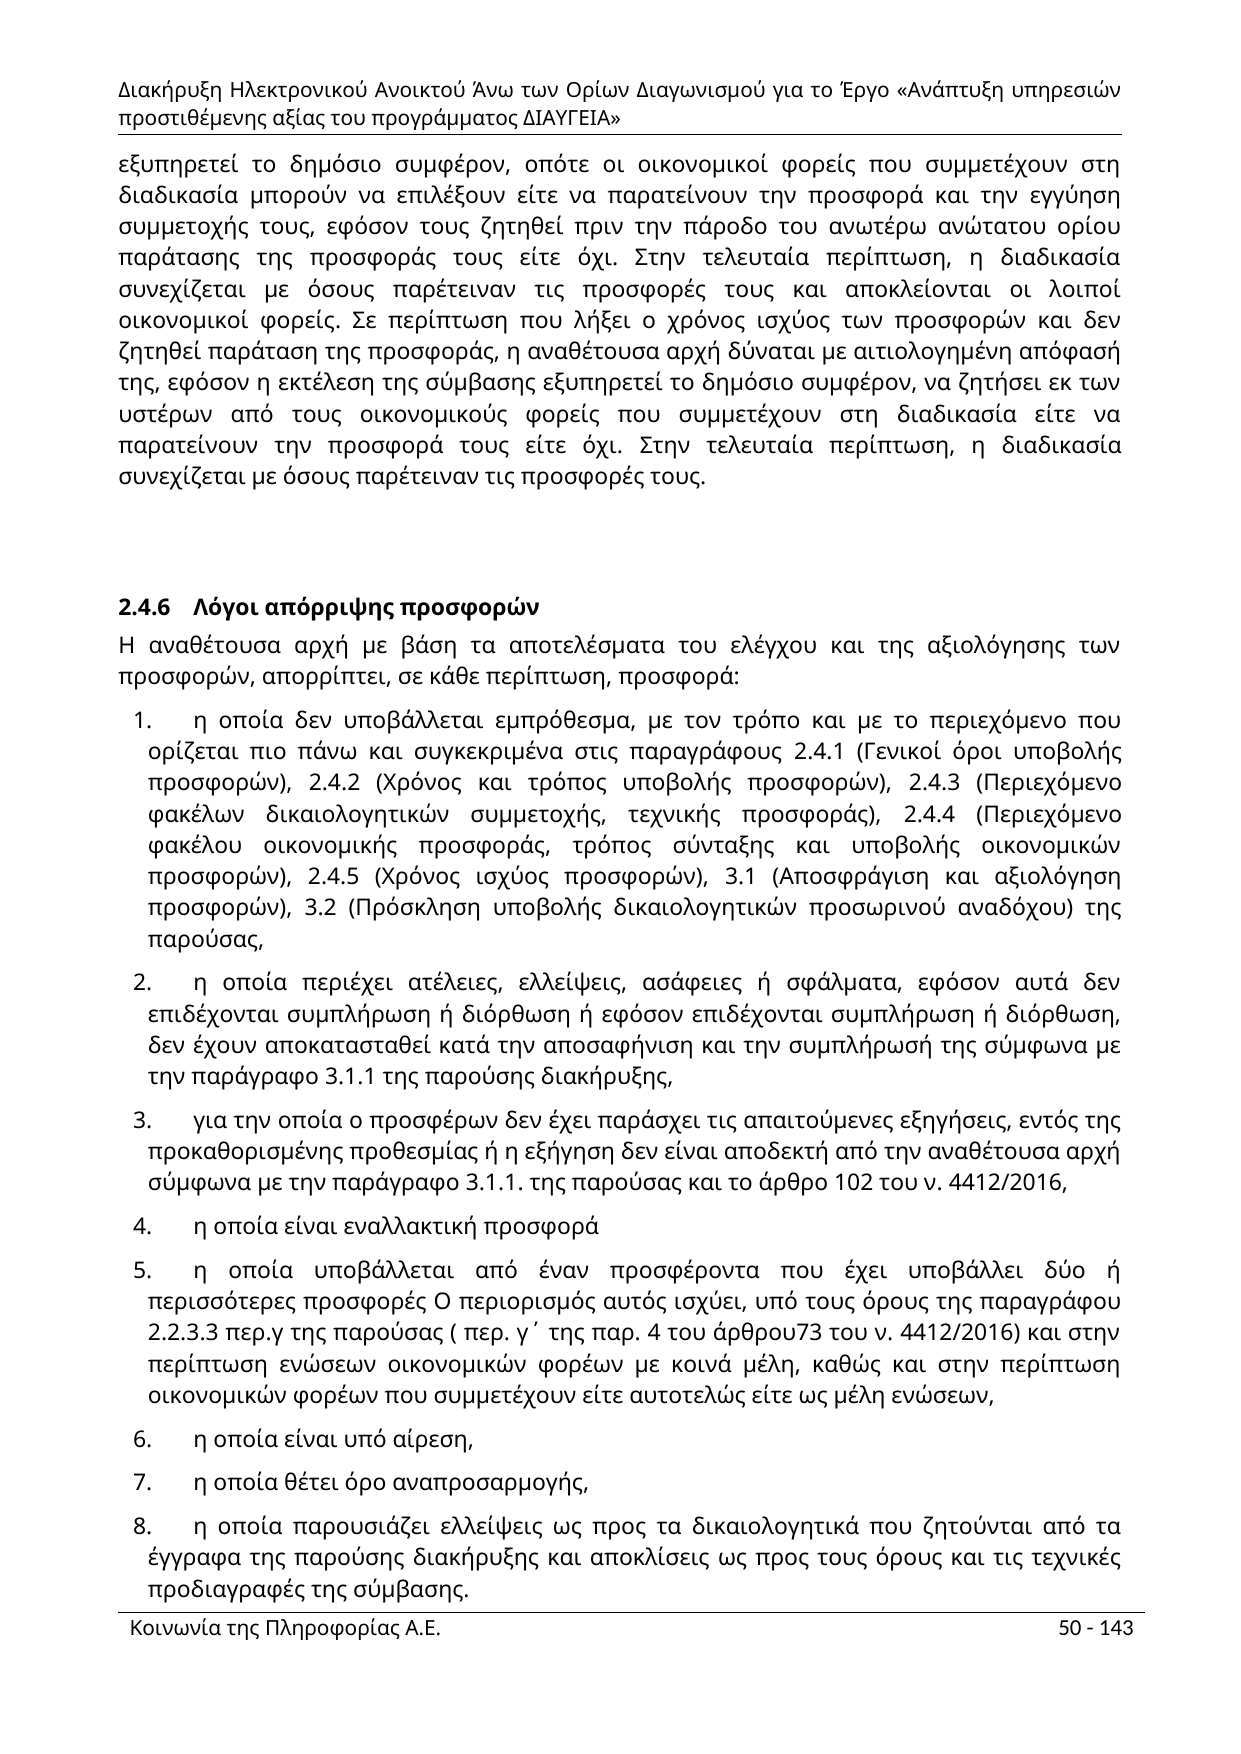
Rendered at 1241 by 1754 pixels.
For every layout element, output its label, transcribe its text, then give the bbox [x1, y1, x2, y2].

subtitle Λόγοι απόρριψης προσφορών [118, 591, 1122, 622]
list η οποία δεν υποβάλλεται εμπρόθεσμα, με τον τρόπο και με το περιεχόμενο που ορίζεται πιο πάνω και συγκεκριμένα στις παραγράφους 2.4.1 (Γενικοί όροι υποβολής προσφορών), 2.4.2 (Χρόνος και τρόπος υποβολής προσφορών), 2.4.3 (Περιεχόμενο φακέλων δικαιολογητικών συμμετοχής, τεχνικής προσφοράς), 2.4.4 (Περιεχόμενο φακέλου οικονομικής προσφοράς, τρόπος σύνταξης και υποβολής οικονομικών προσφορών), 2.4.5 (Χρόνος ισχύος προσφορών), 3.1 (Αποσφράγιση και αξιολόγηση προσφορών), 3.2 (Πρόσκληση υποβολής δικαιολογητικών προσωρινού αναδόχου) της παρούσας, [133, 704, 1122, 954]
list η οποία είναι εναλλακτική προσφορά [133, 1210, 1122, 1241]
list η οποία θέτει όρο αναπροσαρμογής, [133, 1466, 1122, 1497]
list η οποία υποβάλλεται από έναν προσφέροντα που έχει υποβάλλει δύο ή περισσότερες προσφορές Ο περιορισμός αυτός ισχύει, υπό τους όρους της παραγράφου 2.2.3.3 περ.γ της παρούσας ( περ. γ΄ της παρ. 4 του άρθρου73 του ν. 4412/2016) και στην περίπτωση ενώσεων οικονομικών φορέων με κοινά μέλη, καθώς και στην περίπτωση οικονομικών φορέων που συμμετέχουν είτε αυτοτελώς είτε ως μέλη ενώσεων, [133, 1254, 1122, 1410]
list η οποία είναι υπό αίρεση, [133, 1422, 1122, 1454]
list η οποία παρουσιάζει ελλείψεις ως προς τα δικαιολογητικά που ζητούνται από τα έγγραφα της παρούσης διακήρυξης και αποκλίσεις ως προς τους όρους και τις τεχνικές προδιαγραφές της σύμβασης. [133, 1510, 1122, 1604]
text H αναθέτουσα αρχή με βάση τα αποτελέσματα του ελέγχου και της αξιολόγησης των προσφορών, απορρίπτει, σε κάθε περίπτωση, προσφορά: [118, 629, 1122, 691]
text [118, 147, 1122, 491]
list για την οποία ο προσφέρων δεν έχει παράσχει τις απαιτούμενες εξηγήσεις, εντός της προκαθορισμένης προθεσμίας ή η εξήγηση δεν είναι αποδεκτή από την αναθέτουσα αρχή σύμφωνα με την παράγραφο 3.1.1. της παρούσας και το άρθρο 102 του ν. 4412/2016, [133, 1104, 1122, 1197]
list η οποία περιέχει ατέλειες, ελλείψεις, ασάφειες ή σφάλματα, εφόσον αυτά δεν επιδέχονται συμπλήρωση ή διόρθωση ή εφόσον επιδέχονται συμπλήρωση ή διόρθωση, δεν έχουν αποκατασταθεί κατά την αποσαφήνιση και την συμπλήρωσή της σύμφωνα με την παράγραφο 3.1.1 της παρούσης διακήρυξης, [133, 966, 1122, 1091]
